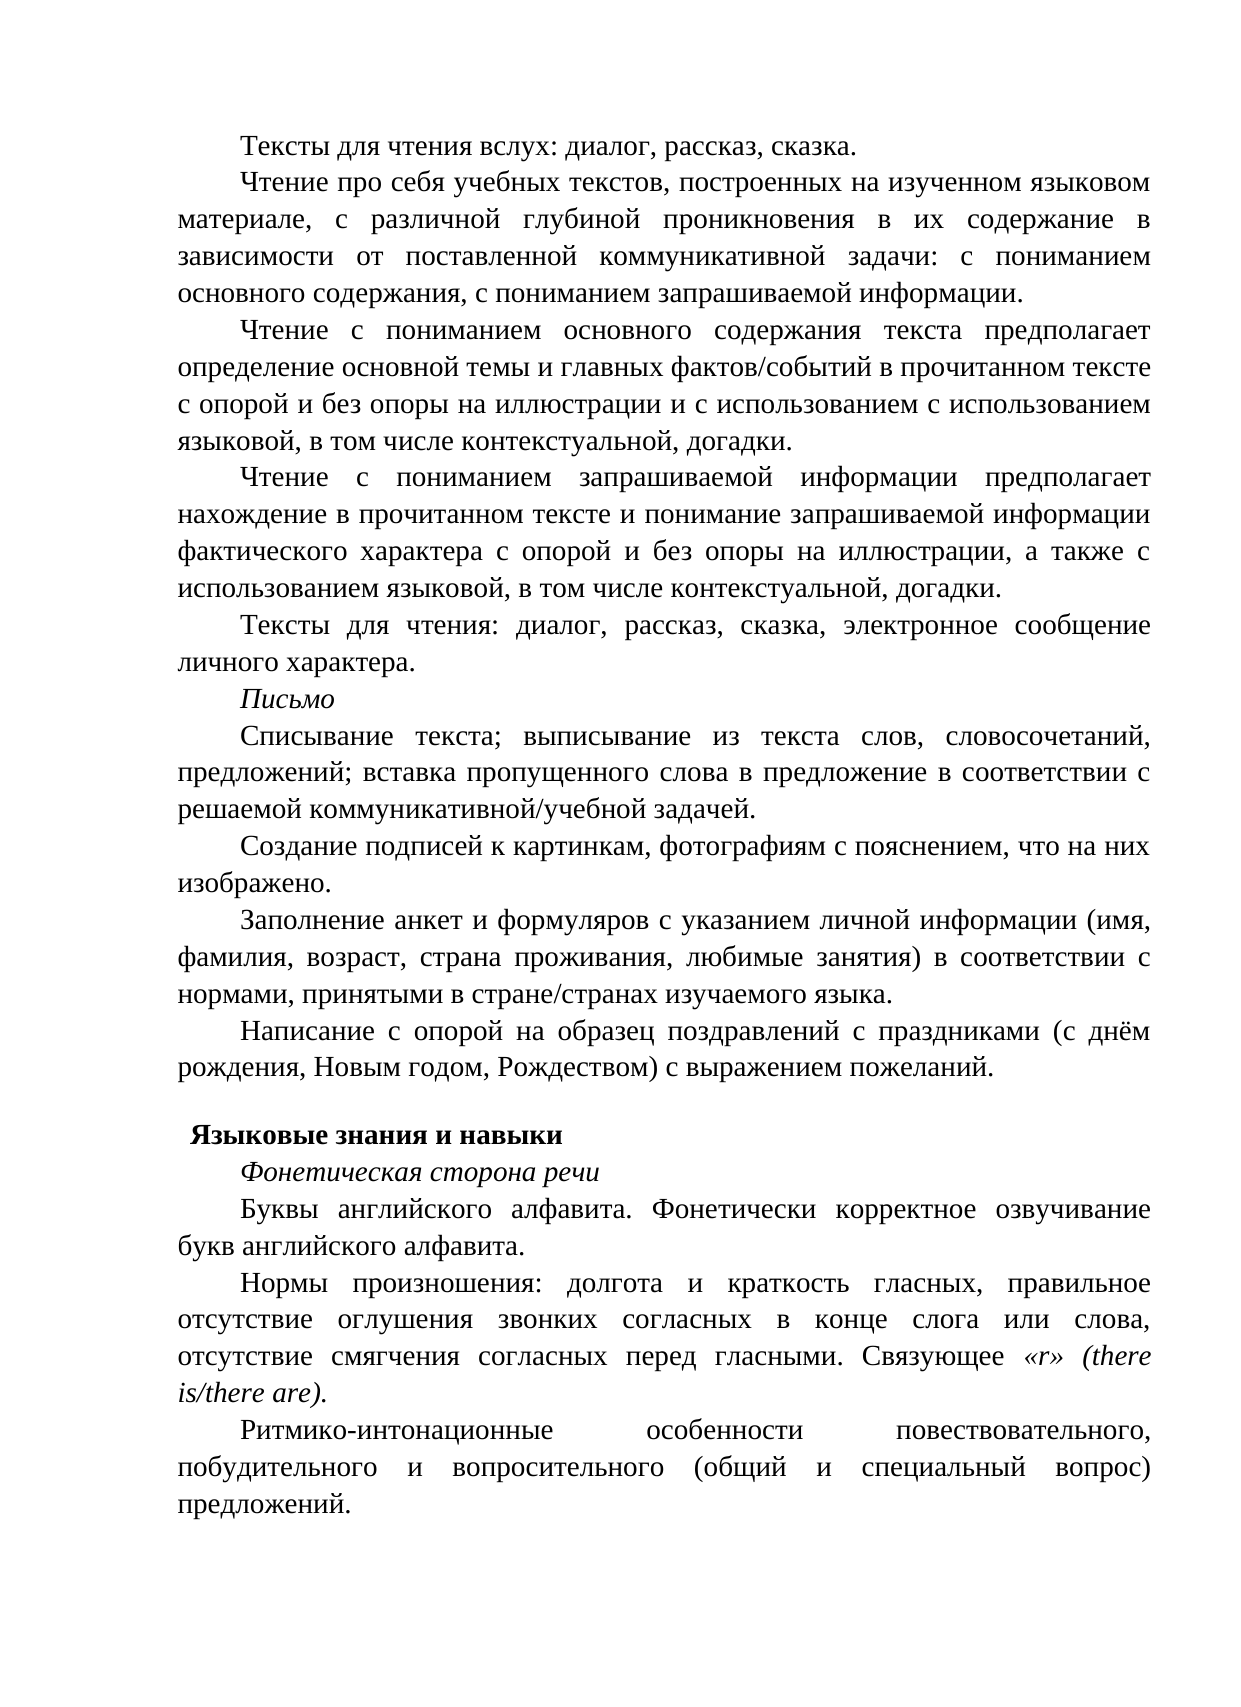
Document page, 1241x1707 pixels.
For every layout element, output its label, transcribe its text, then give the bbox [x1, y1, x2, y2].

text Чтение про себя учебных текстов, построенных на изученном языковом материале, с различной глубиной проникновения в их содержание в зависимости от поставленной коммуникативной задачи: с пониманием основного содержания, с пониманием запрашиваемой информации. [177, 164, 1152, 309]
text Написание с опорой на образец поздравлений с праздниками (с днём рождения, Новым годом, Рождеством) с выражением пожеланий. [177, 1013, 1152, 1083]
text Тексты для чтения вслух: диалог, рассказ, сказка. [177, 128, 1152, 161]
text Списывание текста; выписывание из текста слов, словосочетаний, предложений; вставка пропущенного слова в предложение в соответствии с решаемой коммуникативной/учебной задачей. [177, 718, 1152, 825]
text Письмо [177, 681, 1152, 714]
text Фонетическая сторона речи [177, 1154, 1152, 1188]
text Ритмико-интонационные особенности повествовательного, побудительного и вопросительного (общий и специальный вопрос) предложений. [177, 1412, 1152, 1519]
text Буквы английского алфавита. Фонетически корректное озвучивание букв английского алфавита. [177, 1191, 1152, 1261]
text Создание подписей к картинкам, фотографиям с пояснением, что на них изображено. [177, 828, 1152, 899]
text Чтение с пониманием основного содержания текста предполагает определение основной темы и главных фактов/событий в прочитанном тексте с опорой и без опоры на иллюстрации и с использованием с использованием языковой, в том числе контекстуальной, догадки. [177, 312, 1152, 456]
text Заполнение анкет и формуляров с указанием личной информации (имя, фамилия, возраст, страна проживания, любимые занятия) в соответствии с нормами, принятыми в стране/странах изучаемого языка. [177, 902, 1152, 1009]
text Языковые знания и навыки [190, 1117, 1152, 1151]
text Чтение с пониманием запрашиваемой информации предполагает нахождение в прочитанном тексте и понимание запрашиваемой информации фактического характера с опорой и без опоры на иллюстрации, а также с использованием языковой, в том числе контекстуальной, догадки. [177, 459, 1152, 604]
text Тексты для чтения: диалог, рассказ, сказка, электронное сообщение личного характера. [177, 607, 1152, 677]
text Нормы произношения: долгота и краткость гласных, правильное отсутствие оглушения звонких согласных в конце слога или слова, отсутствие смягчения согласных перед гласными. Связующее «r» (there is/there are). [177, 1265, 1152, 1409]
